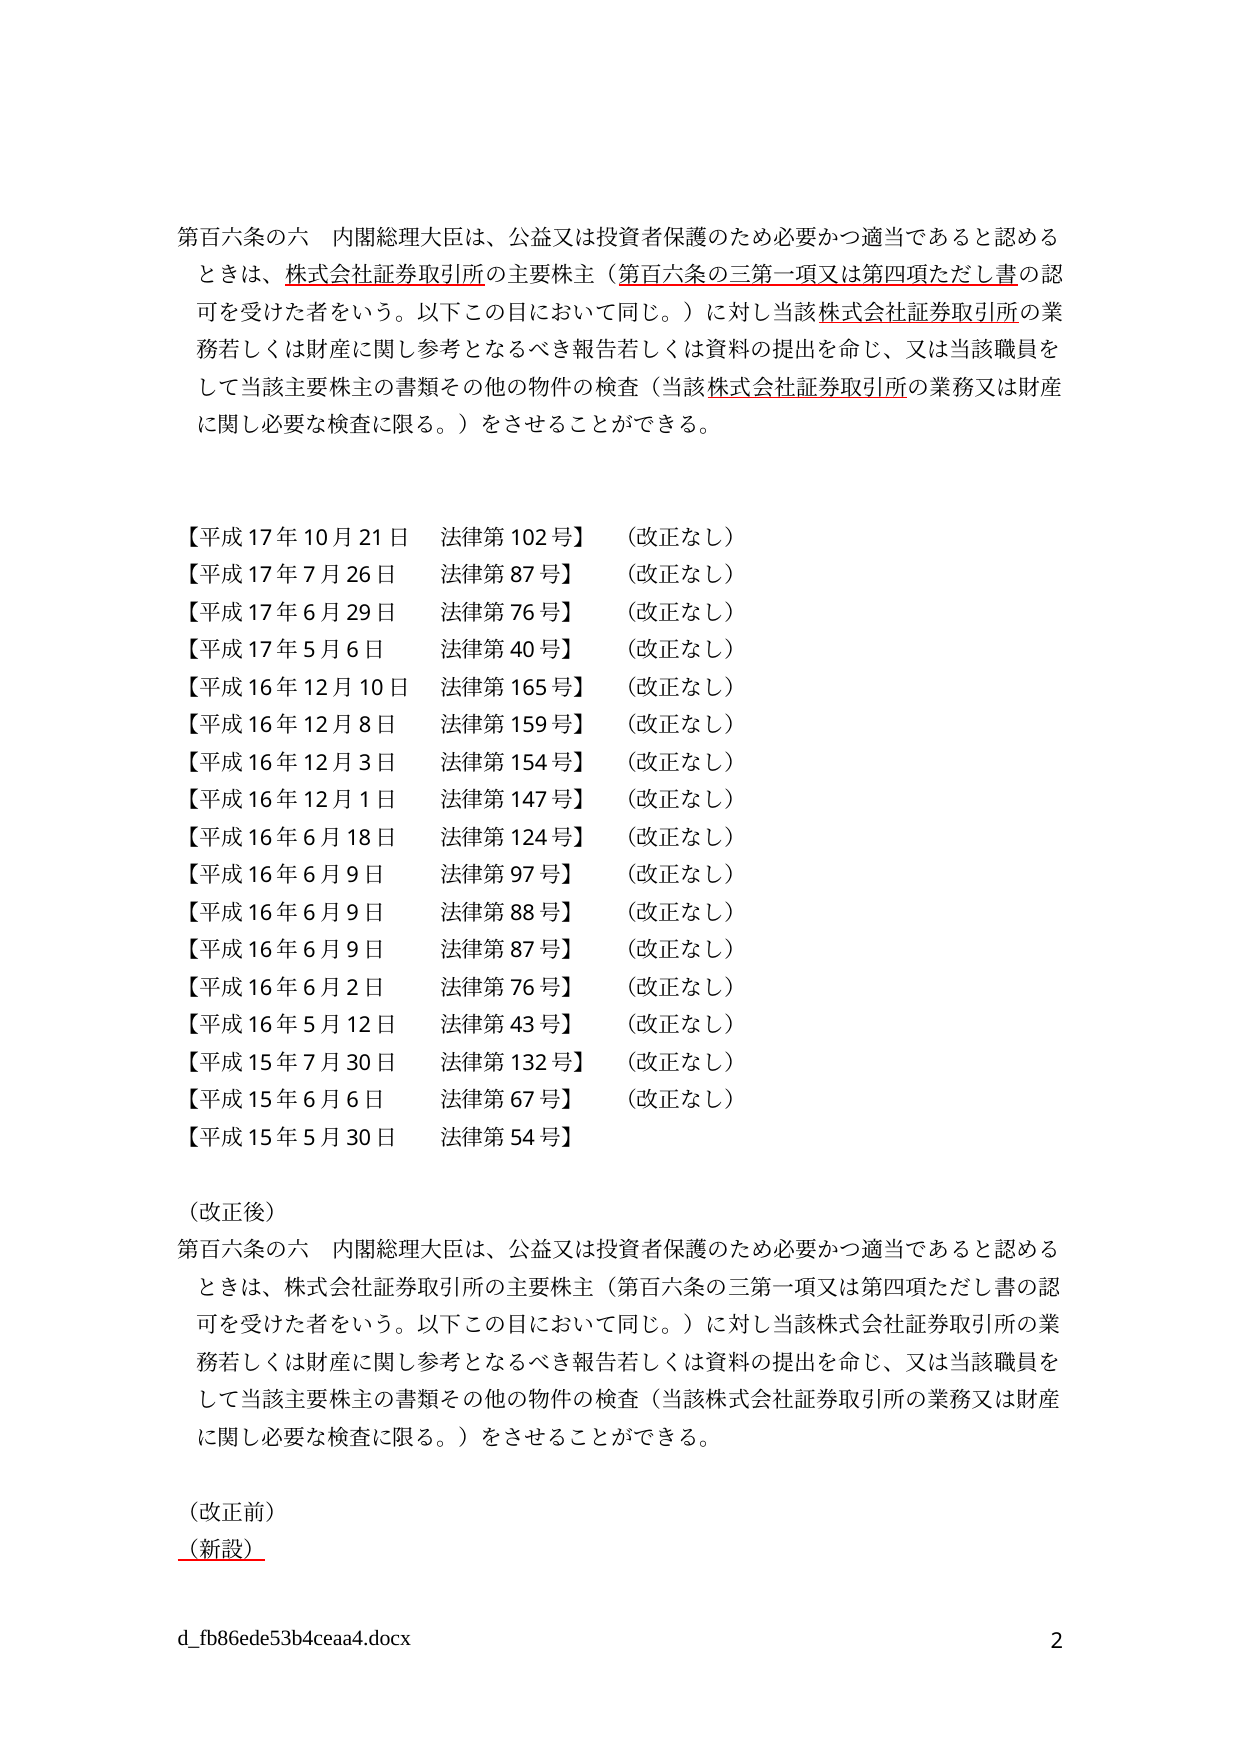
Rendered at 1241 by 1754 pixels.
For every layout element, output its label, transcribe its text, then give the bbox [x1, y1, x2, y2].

text 【平成15年6月6日 法律第67号】 （改正なし） [177, 1079, 1063, 1117]
text （新設） [177, 1529, 1063, 1567]
text 【平成17年6月29日 法律第76号】 （改正なし） [177, 592, 1063, 629]
text 【平成15年7月30日 法律第132号】 （改正なし） [177, 1042, 1063, 1079]
text 【平成16年5月12日 法律第43号】 （改正なし） [177, 1004, 1063, 1042]
text 【平成17年7月26日 法律第87号】 （改正なし） [177, 554, 1063, 592]
text 【平成16年12月8日 法律第159号】 （改正なし） [177, 704, 1063, 742]
text 第百六条の六 内閣総理大臣は、公益又は投資者保護のため必要かつ適当であると認めるときは、株式会社証券取引所の主要株主（第百六条の三第一項又は第四項ただし書の認可を受けた者をいう。以下この目において同じ。）に対し当該株式会社証券取引所の業務若しくは財産に関し参考となるべき報告若しくは資料の提出を命じ、又は当該職員をして当該主要株主の書類その他の物件の検査（当該株式会社証券取引所の業務又は財産に関し必要な検査に限る。）をさせることができる。 [177, 217, 1063, 442]
text 【平成17年10月21日 法律第102号】 （改正なし） [177, 517, 1063, 554]
text 【平成15年5月30日 法律第54号】 [177, 1117, 1063, 1154]
text 【平成16年6月9日 法律第97号】 （改正なし） [177, 854, 1063, 892]
text 【平成16年12月10日 法律第165号】 （改正なし） [177, 667, 1063, 704]
text 【平成16年6月9日 法律第88号】 （改正なし） [177, 892, 1063, 929]
text 【平成16年12月3日 法律第154号】 （改正なし） [177, 742, 1063, 779]
text 【平成17年5月6日 法律第40号】 （改正なし） [177, 629, 1063, 667]
text 【平成16年6月9日 法律第87号】 （改正なし） [177, 929, 1063, 967]
text 【平成16年12月1日 法律第147号】 （改正なし） [177, 779, 1063, 817]
text 【平成16年6月2日 法律第76号】 （改正なし） [177, 967, 1063, 1004]
text 【平成16年6月18日 法律第124号】 （改正なし） [177, 817, 1063, 854]
text 第百六条の六 内閣総理大臣は、公益又は投資者保護のため必要かつ適当であると認めるときは、株式会社証券取引所の主要株主（第百六条の三第一項又は第四項ただし書の認可を受けた者をいう。以下この目において同じ。）に対し当該株式会社証券取引所の業務若しくは財産に関し参考となるべき報告若しくは資料の提出を命じ、又は当該職員をして当該主要株主の書類その他の物件の検査（当該株式会社証券取引所の業務又は財産に関し必要な検査に限る。）をさせることができる。 [177, 1229, 1063, 1454]
text （改正前） [177, 1492, 1063, 1529]
text （改正後） [177, 1192, 1063, 1229]
